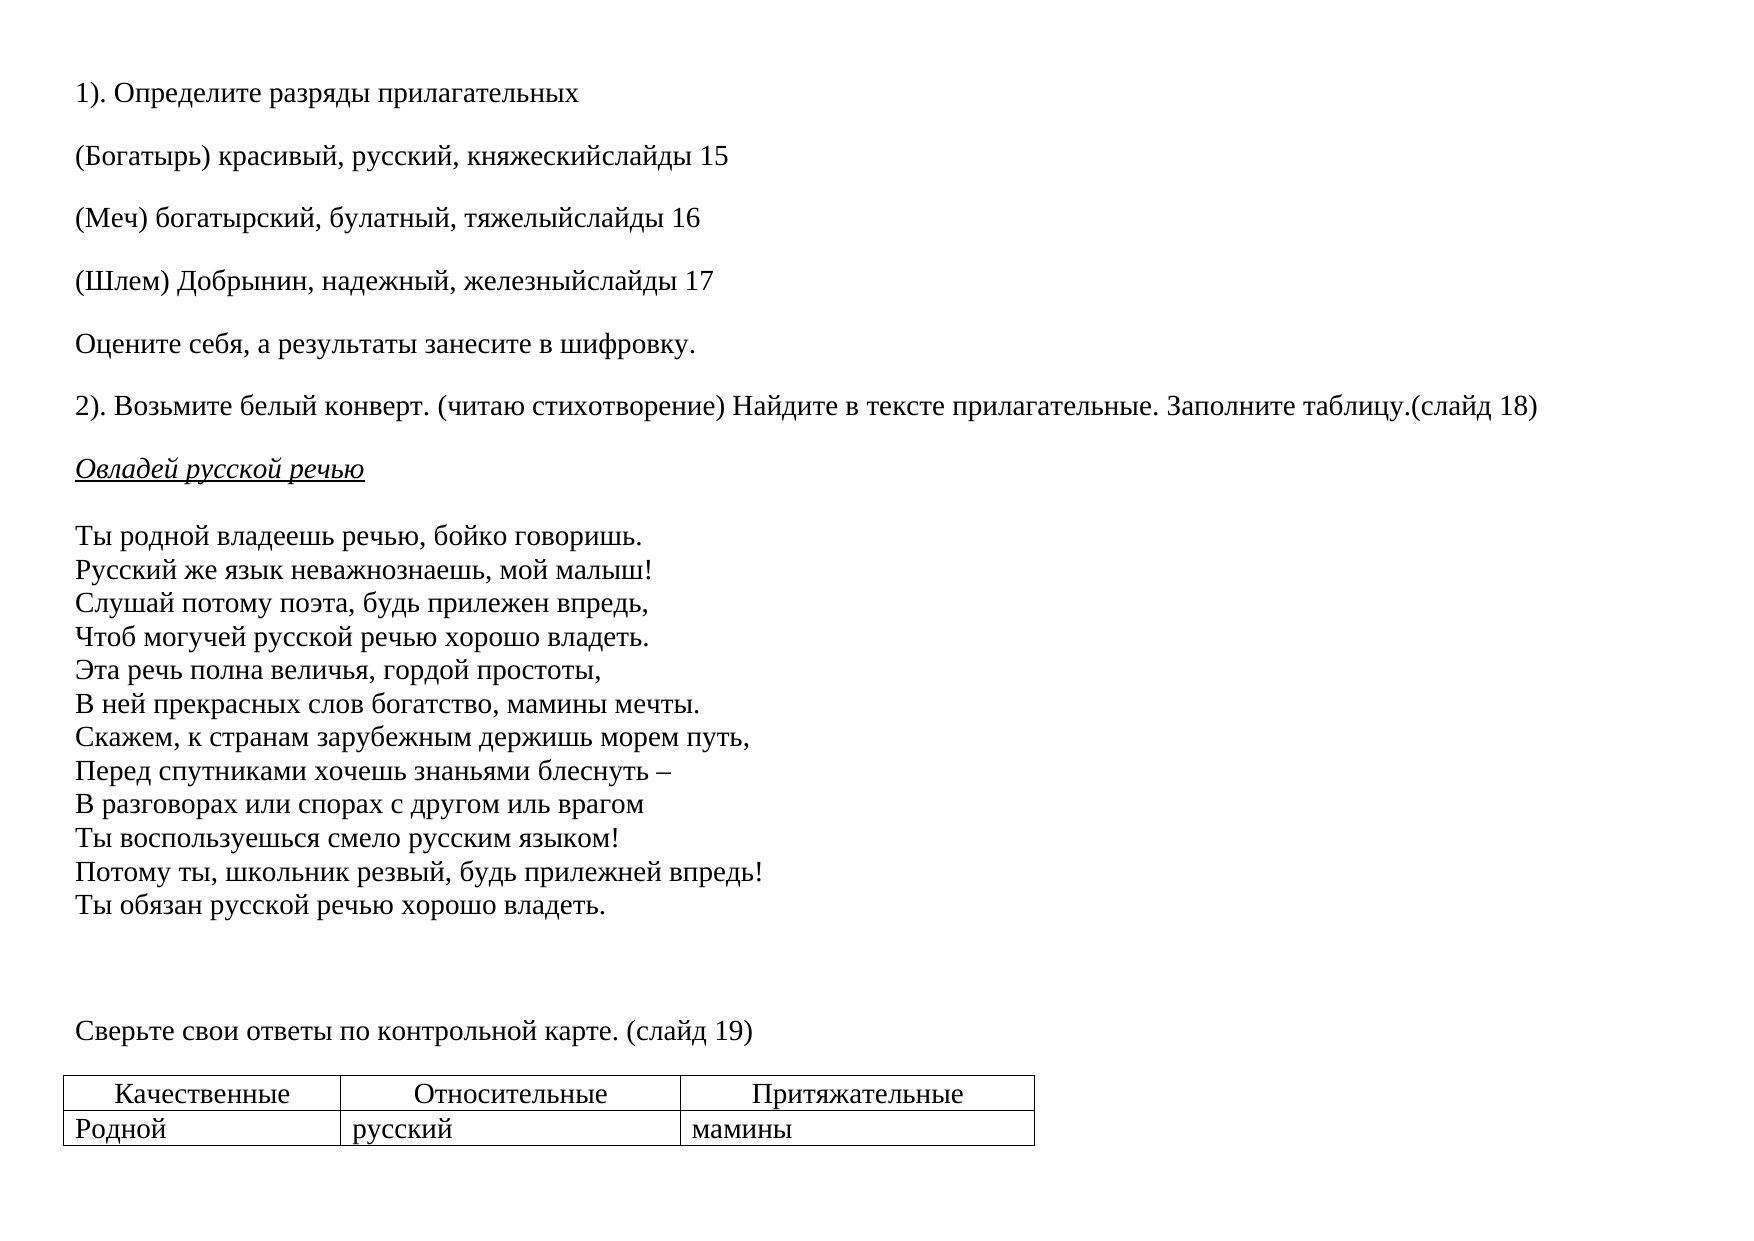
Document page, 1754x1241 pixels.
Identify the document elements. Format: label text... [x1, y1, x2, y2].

text В ней прекрасных слов богатство, мамины мечты. [75, 686, 1679, 719]
table_header Качественные [64, 1076, 340, 1110]
text (Богатырь) красивый, русский, княжескийслайды 15 [75, 138, 1679, 171]
text 1). Определите разряды прилагательных [75, 75, 1679, 108]
text 2). Возьмите белый конверт. (читаю стихотворение) Найдите в тексте прилагательные. Заполните таблицу.(слайд 18) [75, 388, 1679, 422]
text Овладей русской речью [75, 451, 1679, 485]
text Ты родной владеешь речью, бойко говоришь. [75, 518, 1679, 552]
text Эта речь полна величья, гордой простоты, [75, 652, 1679, 686]
text (Шлем) Добрынин, надежный, железныйслайды 17 [75, 263, 1679, 297]
table_header Притяжательные [681, 1076, 1034, 1110]
table_cell русский [341, 1111, 680, 1144]
text Оцените себя, а результаты занесите в шифровку. [75, 326, 1679, 359]
text Ты воспользуешься смело русским языком! [75, 820, 1679, 854]
text Чтоб могучей русской речью хорошо владеть. [75, 619, 1679, 652]
table_cell мамины [681, 1111, 1034, 1144]
text Русский же язык неважнознаешь, мой малыш! [75, 552, 1679, 585]
text Скажем, к странам зарубежным держишь морем путь, [75, 719, 1679, 753]
text В разговорах или спорах с другом иль врагом [75, 787, 1679, 820]
text (Меч) богатырский, булатный, тяжелыйслайды 16 [75, 200, 1679, 234]
text Ты обязан русской речью хорошо владеть. [75, 887, 1679, 921]
text Сверьте свои ответы по контрольной карте. (слайд 19) [75, 1013, 1679, 1046]
text Потому ты, школьник резвый, будь прилежней впредь! [75, 854, 1679, 887]
table_cell Родной [64, 1111, 340, 1144]
text Перед спутниками хочешь знаньями блеснуть – [75, 753, 1679, 787]
table_header Относительные [341, 1076, 680, 1110]
text Слушай потому поэта, будь прилежен впредь, [75, 585, 1679, 619]
